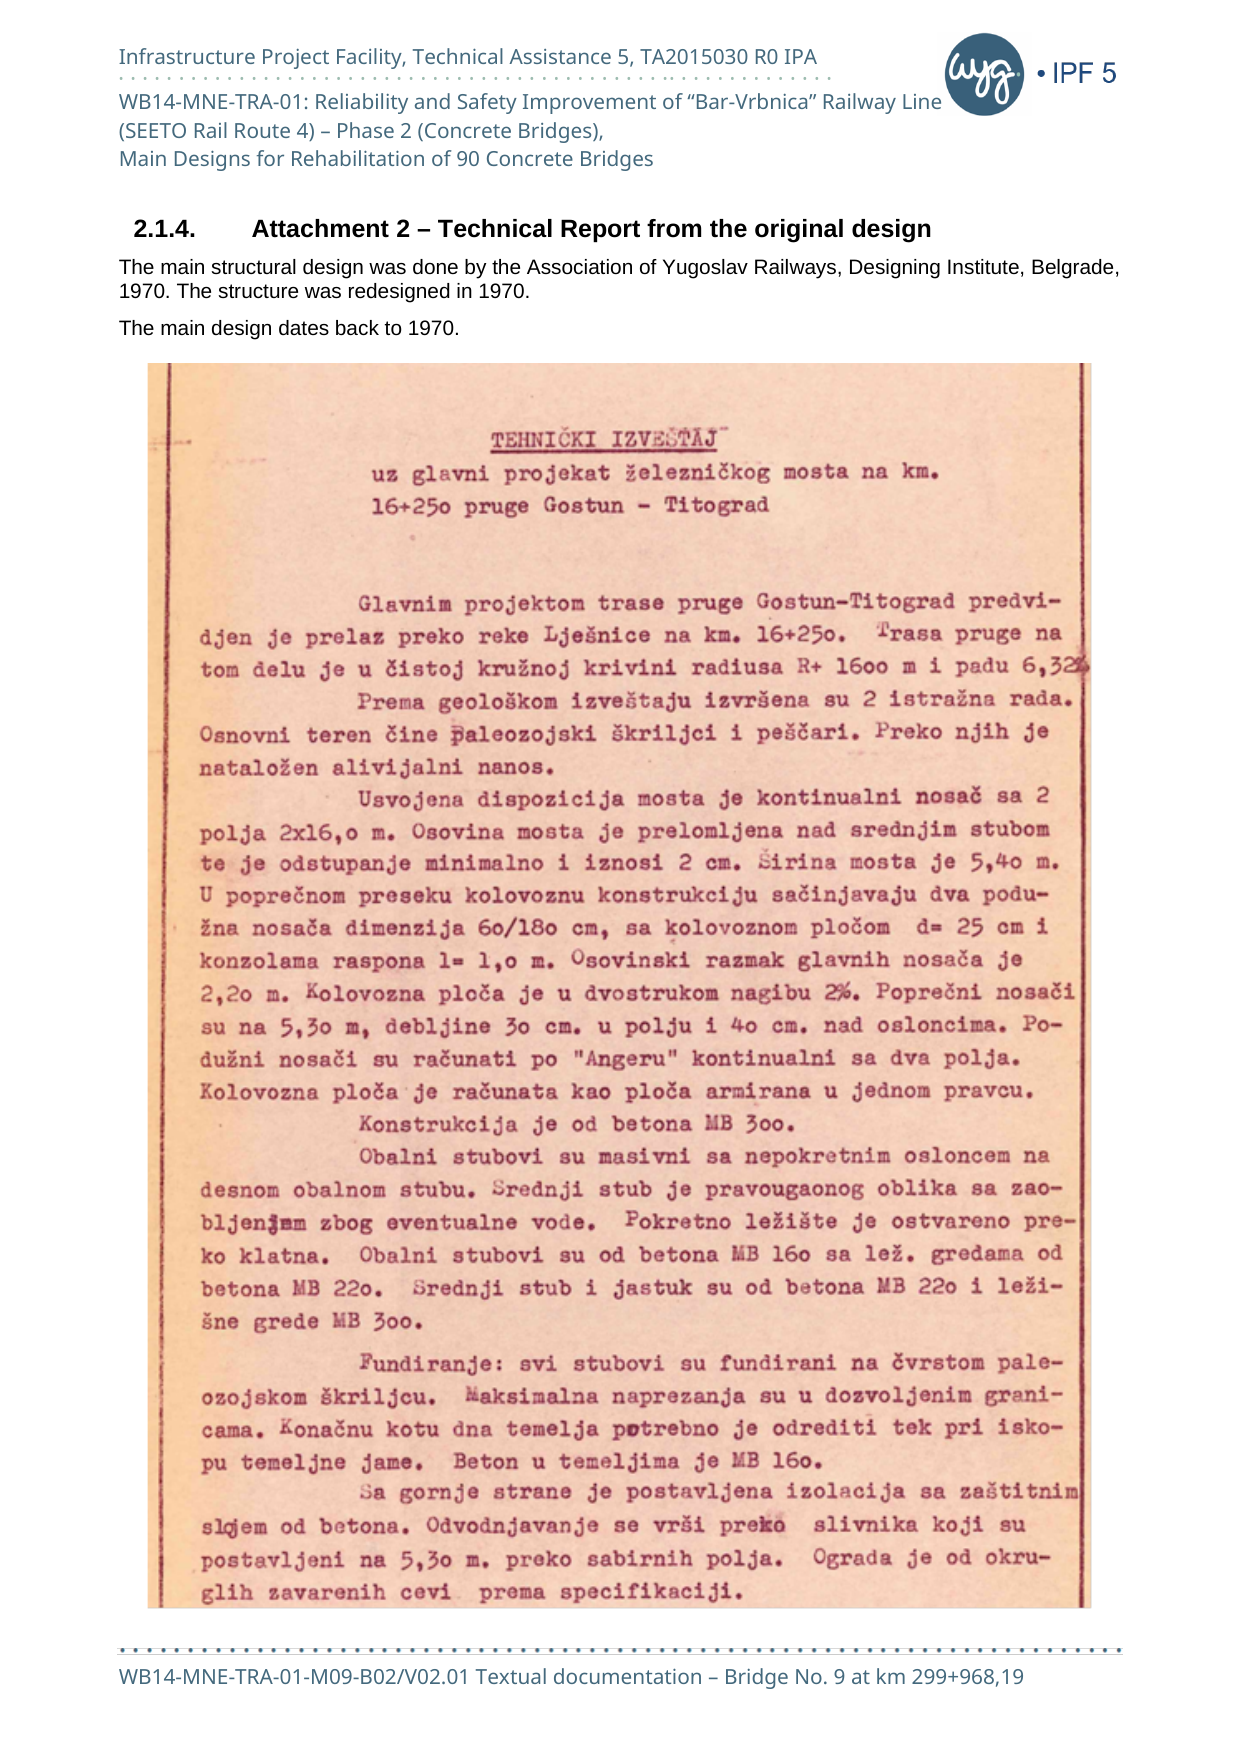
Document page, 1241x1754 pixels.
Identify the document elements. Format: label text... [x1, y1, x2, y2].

subtitle Attachment 2 – Technical Report from the original design [133, 209, 1122, 243]
picture [115, 1646, 1125, 1657]
text The main design dates back to 1970. [118, 316, 1122, 339]
picture [937, 32, 1133, 116]
picture [147, 363, 1093, 1610]
text The main structural design was done by the Association of Yugoslav Railways, Designing Institute, Belgrade, 1970. The structure was redesigned in 1970. [118, 255, 1122, 303]
